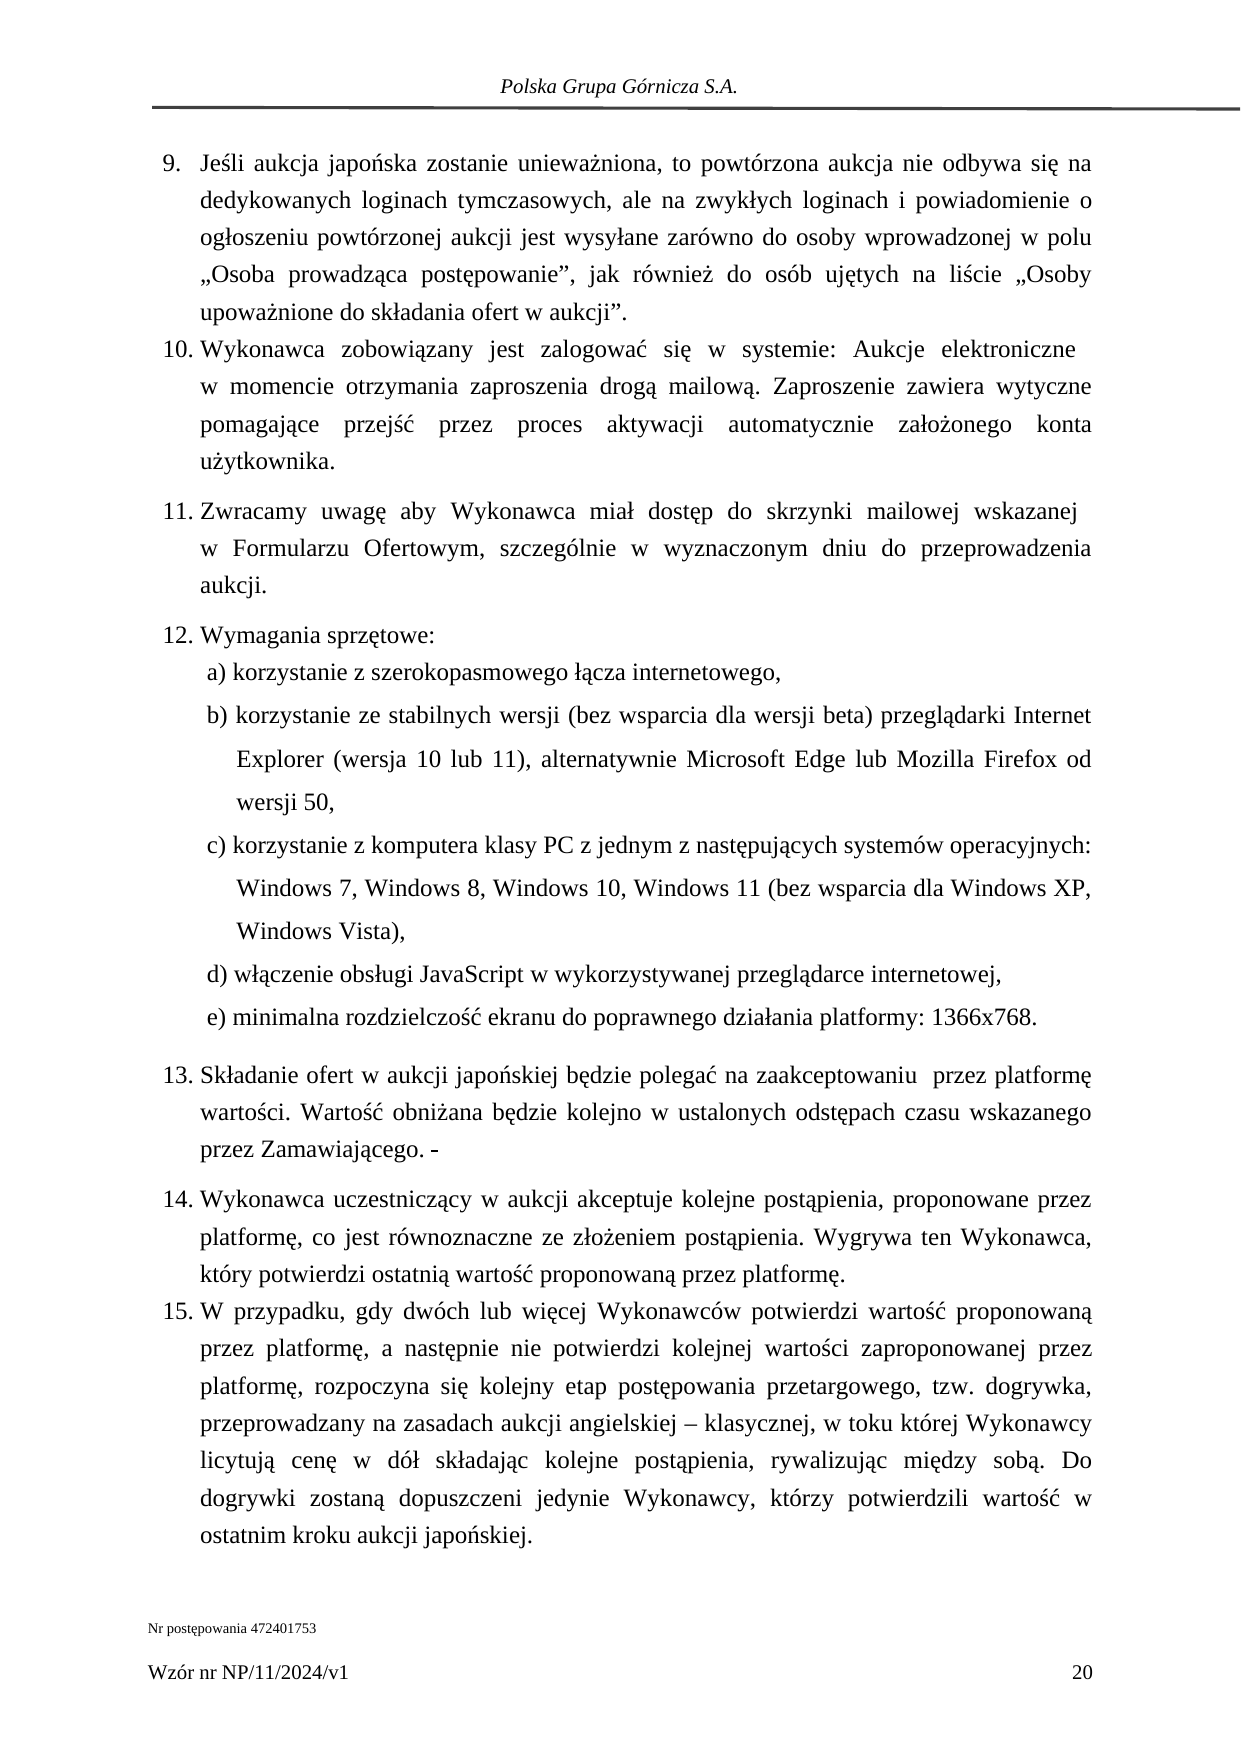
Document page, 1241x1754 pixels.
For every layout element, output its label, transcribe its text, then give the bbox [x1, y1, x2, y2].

list Jeśli aukcja japońska zostanie unieważniona, to powtórzona aukcja nie odbywa się na dedykowanych loginach tymczasowych, ale na zwykłych loginach i powiadomienie o ogłoszeniu powtórzonej aukcji jest wysyłane zarówno do osoby wprowadzonej w polu „Osoba prowadząca postępowanie”, jak również do osób ujętych na liście „Osoby upoważnione do składania ofert w aukcji”. [162, 148, 1093, 326]
list Wykonawca uczestniczący w aukcji akceptuje kolejne postąpienia, proponowane przez platformę, co jest równoznaczne ze złożeniem postąpienia. Wygrywa ten Wykonawca, który potwierdzi ostatnią wartość proponowaną przez platformę. [162, 1184, 1093, 1288]
list Wymagania sprzętowe: [162, 620, 1093, 649]
list Składanie ofert w aukcji japońskiej będzie polegać na zaakceptowaniu przez platformę wartości. Wartość obniżana będzie kolejno w ustalonych odstępach czasu wskazanego przez Zamawiającego. [162, 1060, 1093, 1163]
list W przypadku, gdy dwóch lub więcej Wykonawców potwierdzi wartość proponowaną przez platformę, a następnie nie potwierdzi kolejnej wartości zaproponowanej przez platformę, rozpoczyna się kolejny etap postępowania przetargowego, tzw. dogrywka, przeprowadzany na zasadach aukcji angielskiej – klasycznej, w toku której Wykonawcy licytują cenę w dół składając kolejne postąpienia, rywalizując między sobą. Do dogrywki zostaną dopuszczeni jedynie Wykonawcy, którzy potwierdzili wartość w ostatnim kroku aukcji japońskiej. [162, 1296, 1093, 1549]
list e) minimalna rozdzielczość ekranu do poprawnego działania platformy: 1366x768. [207, 1002, 1093, 1031]
list Zwracamy uwagę aby Wykonawca miał dostęp do skrzynki mailowej wskazanej w Formularzu Ofertowym, szczególnie w wyznaczonym dniu do przeprowadzenia aukcji. [162, 496, 1093, 599]
list b) korzystanie ze stabilnych wersji (bez wsparcia dla wersji beta) przeglądarki Internet Explorer (wersja 10 lub 11), alternatywnie Microsoft Edge lub Mozilla Firefox od wersji 50, [207, 701, 1093, 816]
list c) korzystanie z komputera klasy PC z jednym z następujących systemów operacyjnych: Windows 7, Windows 8, Windows 10, Windows 11 (bez wsparcia dla Windows XP, Windows Vista), [207, 830, 1093, 945]
list a) korzystanie z szerokopasmowego łącza internetowego, [207, 657, 1093, 686]
list d) włączenie obsługi JavaScript w wykorzystywanej przeglądarce internetowej, [207, 959, 1093, 988]
list Wykonawca zobowiązany jest zalogować się w systemie: Aukcje elektroniczne w momencie otrzymania zaproszenia drogą mailową. Zaproszenie zawiera wytyczne pomagające przejść przez proces aktywacji automatycznie założonego konta użytkownika. [162, 334, 1093, 475]
